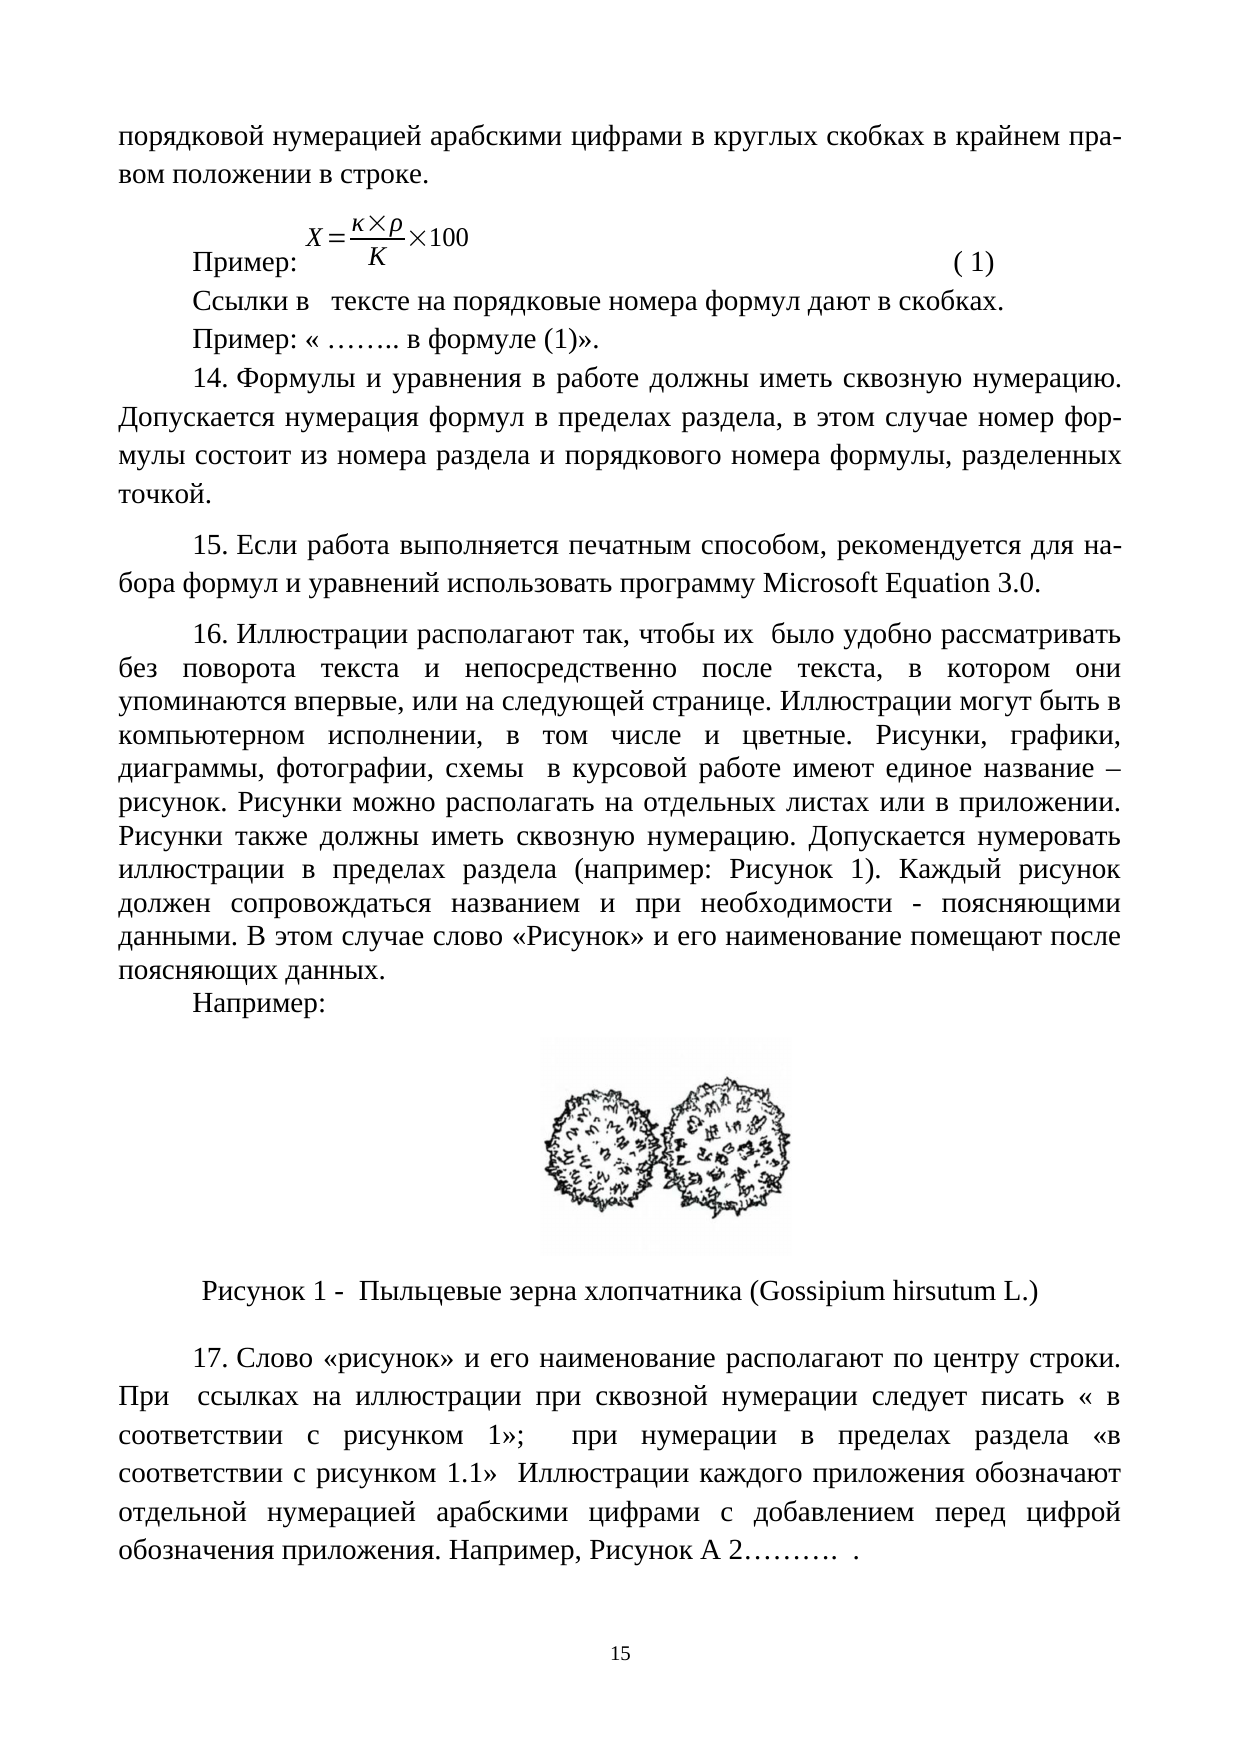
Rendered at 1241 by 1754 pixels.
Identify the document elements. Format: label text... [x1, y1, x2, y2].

text Ссылки в тексте на порядковые номера формул дают в скобках. [118, 283, 1122, 317]
text Пример: « …….. в формуле (1)». [118, 322, 1122, 355]
list Формулы и уравнения в работе должны иметь сквозную нумерацию. Допускается нумерация формул в пределах раздела, в этом случае номер формулы состоит из номера раздела и порядкового номера формулы, разделенных точкой. [118, 360, 1122, 509]
list Иллюстрации располагают так, чтобы их было удобно рассматривать без поворота текста и непосредственно после текста, в котором они упоминаются впервые, или на следующей странице. Иллюстрации могут быть в компьютерном исполнении, в том числе и цветные. Рисунки, графики, диаграммы, фотографии, схемы в курсовой работе имеют единое название – рисунок. Рисунки можно располагать на отдельных листах или в приложении. Рисунки также должны иметь сквозную нумерацию. Допускается нумеровать иллюстрации в пределах раздела (например: Рисунок 1). Каждый рисунок должен сопровождаться названием и при необходимости - поясняющими данными. В этом случае слово «Рисунок» и его наименование помещают после поясняющих данных. [118, 616, 1122, 985]
text Например: [192, 985, 1122, 1019]
text Пример: ( 1) [118, 208, 1122, 278]
text Рисунок 1 - Пыльцевые зерна хлопчатника (Gossipium hirsutum L.) [118, 1019, 1122, 1306]
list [118, 118, 1122, 190]
list Слово «рисунок» и его наименование располагают по центру строки. При ссылках на иллюстрации при сквозной нумерации следует писать « в соответствии с рисунком 1»; при нумерации в пределах раздела «в соответствии с рисунком 1.1» Иллюстрации каждого приложения обозначают отдельной нумерацией арабскими цифрами с добавлением перед цифрой обозначения приложения. Например, Рисунок А 2………. . [118, 1340, 1122, 1566]
list Если работа выполняется печатным способом, рекомендуется для набора формул и уравнений использовать программу Microsoft Equation 3.0. [118, 527, 1122, 599]
